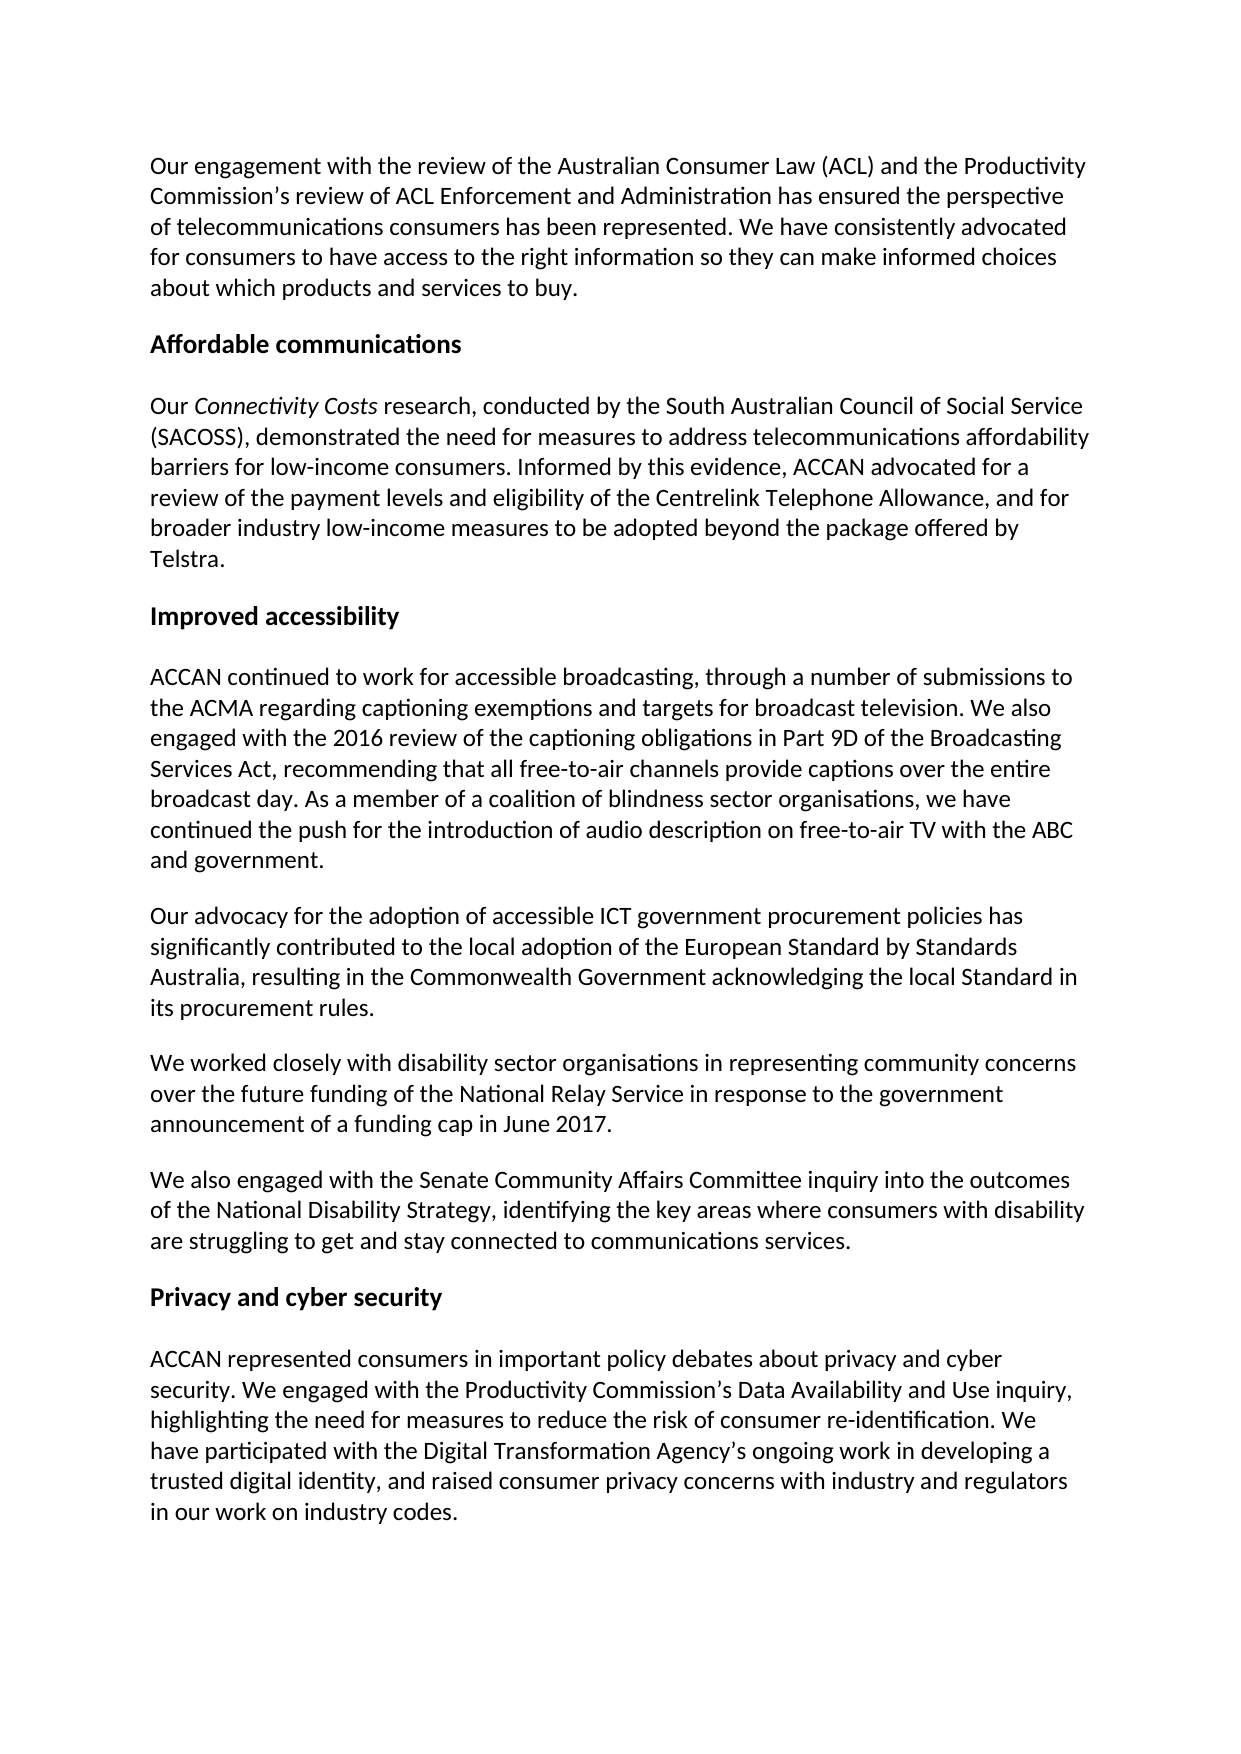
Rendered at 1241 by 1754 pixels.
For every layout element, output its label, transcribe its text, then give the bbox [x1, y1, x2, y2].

text We worked closely with disability sector organisations in representing community concerns over the future funding of the National Relay Service in response to the government announcement of a funding cap in June 2017. [150, 1047, 1090, 1139]
subtitle Privacy and cyber security [150, 1280, 1090, 1313]
text We also engaged with the Senate Community Affairs Committee inquiry into the outcomes of the National Disability Strategy, identifying the key areas where consumers with disability are struggling to get and stay connected to communications services. [150, 1164, 1090, 1255]
subtitle Improved accessibility [150, 599, 1090, 632]
text ACCAN continued to work for accessible broadcasting, through a number of submissions to the ACMA regarding captioning exemptions and targets for broadcast television. We also engaged with the 2016 review of the captioning obligations in Part 9D of the Broadcasting Services Act, recommending that all free-to-air channels provide captions over the entire broadcast day. As a member of a coalition of blindness sector organisations, we have continued the push for the introduction of audio description on free-to-air TV with the ABC and government. [150, 662, 1090, 875]
text ACCAN represented consumers in important policy debates about privacy and cyber security. We engaged with the Productivity Commission’s Data Availability and Use inquiry, highlighting the need for measures to reduce the risk of consumer re-identification. We have participated with the Digital Transformation Agency’s ongoing work in developing a trusted digital identity, and raised consumer privacy concerns with industry and regulators in our work on industry codes. [150, 1343, 1090, 1526]
subtitle Affordable communications [150, 328, 1090, 361]
text Our advocacy for the adoption of accessible ICT government procurement policies has significantly contributed to the local adoption of the European Standard by Standards Australia, resulting in the Commonwealth Government acknowledging the local Standard in its procurement rules. [150, 900, 1090, 1022]
text Our engagement with the review of the Australian Consumer Law (ACL) and the Productivity Commission’s review of ACL Enforcement and Administration has ensured the perspective of telecommunications consumers has been represented. We have consistently advocated for consumers to have access to the right information so they can make informed choices about which products and services to buy. [150, 150, 1090, 303]
text Our Connectivity Costs research, conducted by the South Australian Council of Social Service (SACOSS), demonstrated the need for measures to address telecommunications affordability barriers for low-income consumers. Informed by this evidence, ACCAN advocated for a review of the payment levels and eligibility of the Centrelink Telephone Allowance, and for broader industry low-income measures to be adopted beyond the package offered by Telstra. [150, 391, 1090, 574]
